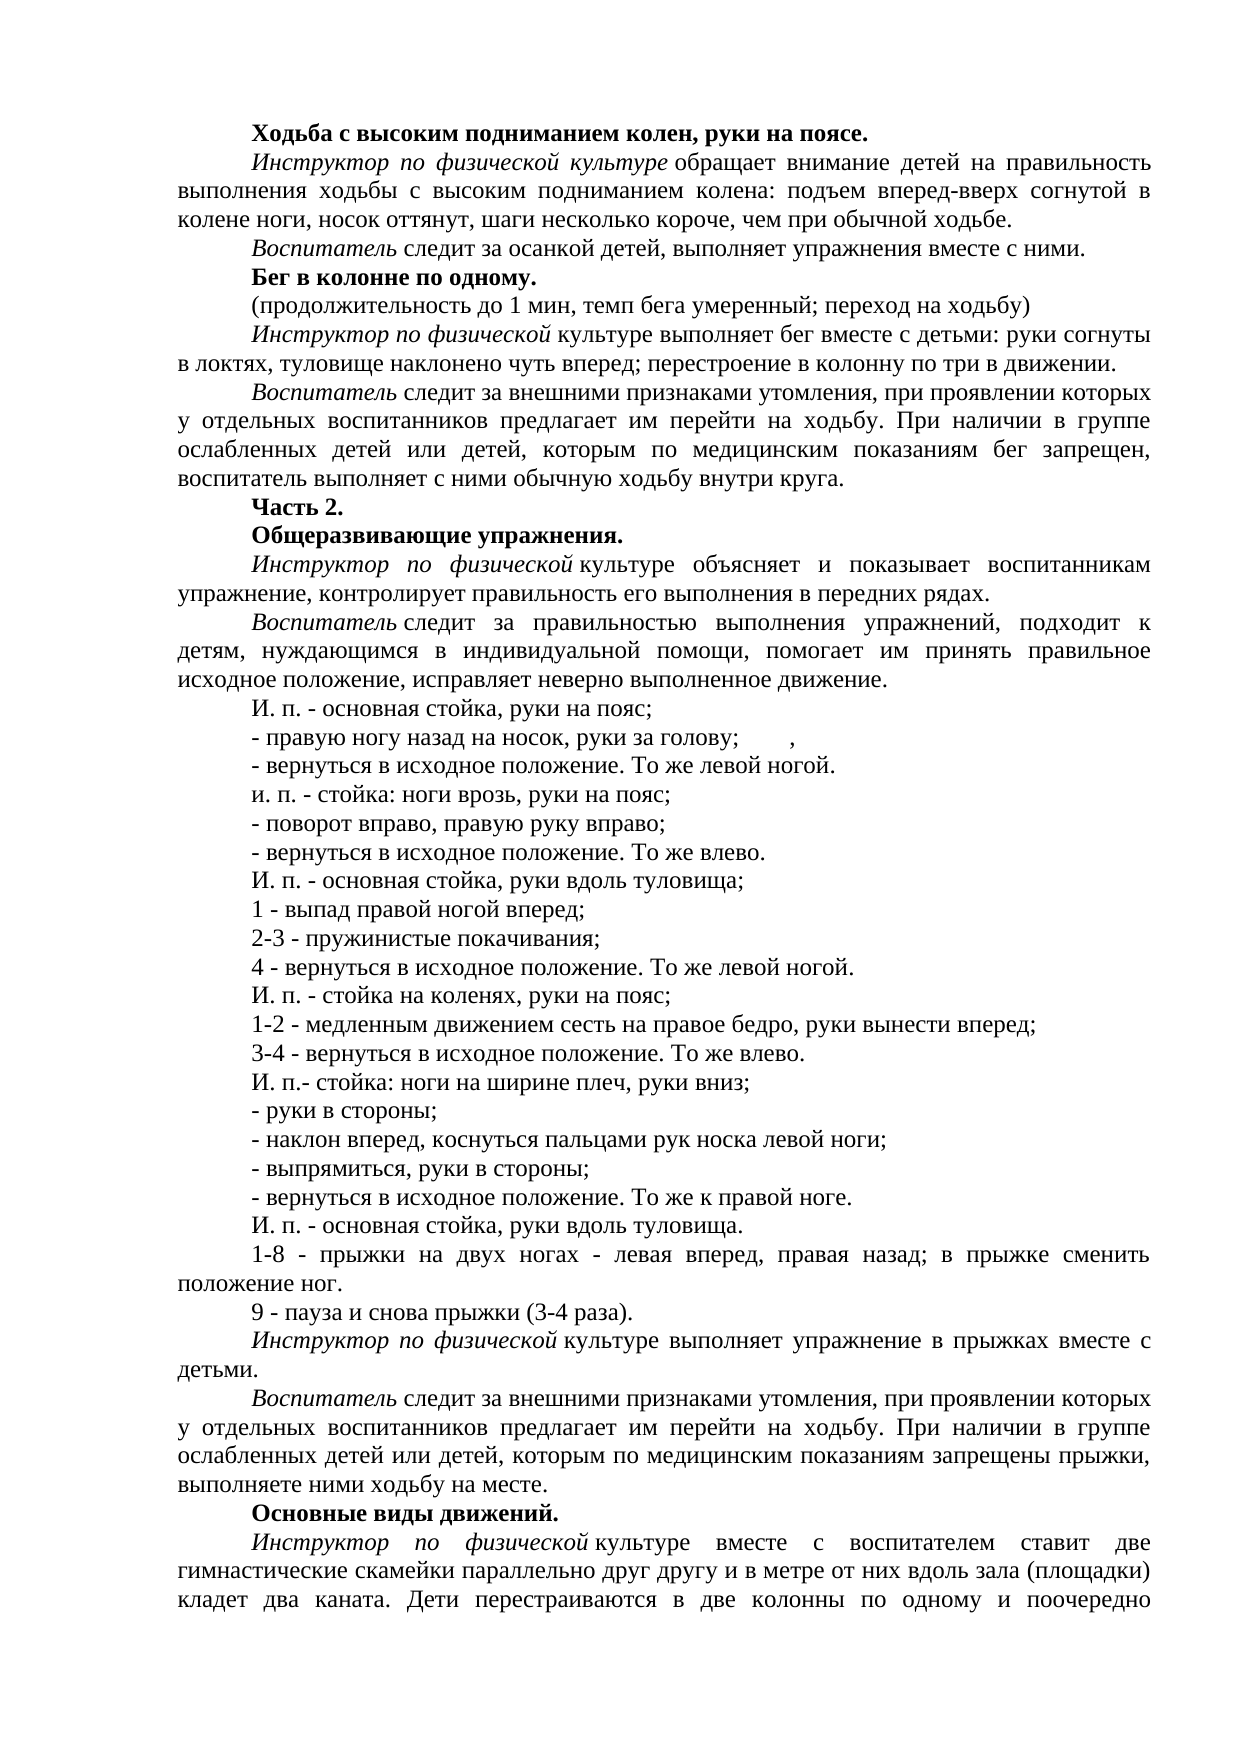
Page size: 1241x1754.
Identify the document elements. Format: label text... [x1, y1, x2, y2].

text Воспитатель следит за внешними признаками утомления, при проявлении которых у отдельных воспитанников предлагает им перейти на ходьбу. При наличии в группе ослабленных детей или детей, которым по медицинским показаниям бег запрещен, воспитатель выполняет с ними обычную ходьбу внутри круга. [177, 377, 1152, 492]
text 1 - выпад правой ногой вперед; [177, 894, 1152, 923]
text 4 - вернуться в исходное положение. То же левой ногой. [177, 952, 1152, 981]
text И. п.- стойка: ноги на ширине плеч, руки вниз; [177, 1067, 1152, 1096]
text 2-3 - пружинистые покачивания; [177, 923, 1152, 952]
text И. п. - основная стойка, руки на пояс; [177, 693, 1152, 722]
text Воспитатель следит за правильностью выполнения упражнений, подходит к детям, нуждающимся в индивидуальной помощи, помогает им принять правильное исходное положение, исправляет неверно выполненное движение. [177, 607, 1152, 693]
text 9 - пауза и снова прыжки (3-4 раза). [177, 1297, 1152, 1326]
text (продолжительность до 1 мин, темп бега умеренный; переход на ходьбу) [177, 291, 1152, 319]
text - вернуться в исходное положение. То же к правой ноге. [177, 1182, 1152, 1211]
text Воспитатель следит за осанкой детей, выполняет упражнения вместе с ними. [177, 233, 1152, 262]
text - руки в стороны; [177, 1096, 1152, 1124]
text - вернуться в исходное положение. То же влево. [177, 837, 1152, 866]
text - вернуться в исходное положение. То же левой ногой. [177, 751, 1152, 779]
text И. п. - стойка на коленях, руки на пояс; [177, 981, 1152, 1009]
text 1-8 - прыжки на двух ногах - левая вперед, правая назад; в прыжке сменить положение ног. [177, 1239, 1152, 1297]
text Часть 2. [177, 492, 1152, 521]
text Воспитатель следит за внешними признаками утомления, при проявлении которых у отдельных воспитанников предлагает им перейти на ходьбу. При наличии в группе ослабленных детей или детей, которым по медицинским показаниям запрещены прыжки, выполняете ними ходьбу на месте. [177, 1383, 1152, 1498]
text Бег в колонне по одному. [177, 262, 1152, 291]
text Ходьба с высоким подниманием колен, руки на поясе. [177, 118, 1152, 147]
text - правую ногу назад на носок, руки за голову; , [177, 722, 1152, 751]
text Инструктор по физической культуре обращает внимание детей на правильность выполнения ходьбы с высоким подниманием колена: подъем вперед-вверх согнутой в колене ноги, носок оттянут, шаги несколько короче, чем при обычной ходьбе. [177, 147, 1152, 233]
text и. п. - стойка: ноги врозь, руки на пояс; [177, 779, 1152, 808]
text И. п. - основная стойка, руки вдоль туловища; [177, 866, 1152, 894]
text - выпрямиться, руки в стороны; [177, 1153, 1152, 1182]
text Инструктор по физической культуре объясняет и показывает воспитанникам упражнение, контролирует правильность его выполнения в передних рядах. [177, 549, 1152, 607]
text 3-4 - вернуться в исходное положение. То же влево. [177, 1038, 1152, 1067]
text Инструктор по физической культуре выполняет упражнение в прыжках вместе с детьми. [177, 1326, 1152, 1383]
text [177, 1527, 1152, 1613]
text - наклон вперед, коснуться пальцами рук носка левой ноги; [177, 1124, 1152, 1153]
text Общеразвивающие упражнения. [177, 521, 1152, 549]
text И. п. - основная стойка, руки вдоль туловища. [177, 1211, 1152, 1239]
text Основные виды движений. [177, 1498, 1152, 1527]
text - поворот вправо, правую руку вправо; [177, 808, 1152, 837]
text 1-2 - медленным движением сесть на правое бедро, руки вынести вперед; [177, 1009, 1152, 1038]
text Инструктор по физической культуре выполняет бег вместе с детьми: руки согнуты в локтях, туловище наклонено чуть вперед; перестроение в колонну по три в движении. [177, 319, 1152, 377]
